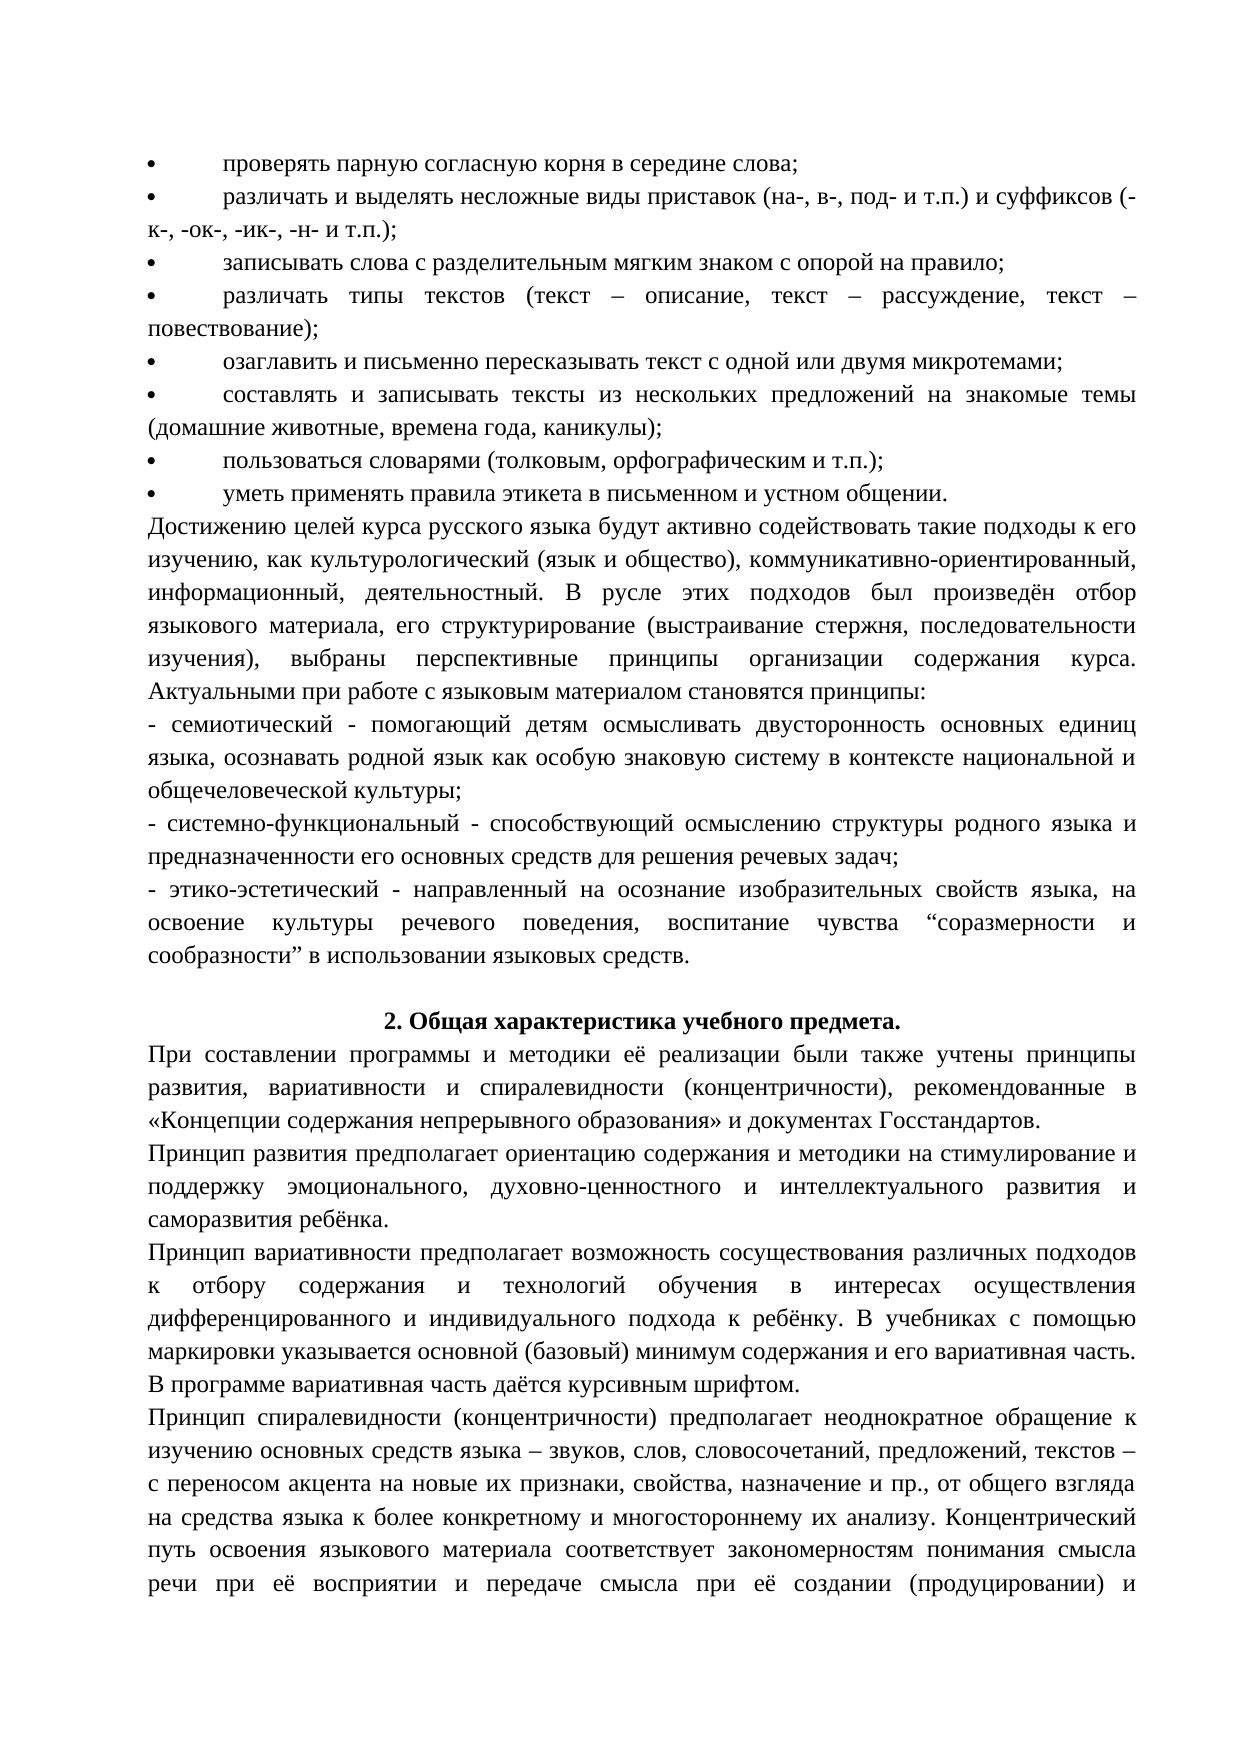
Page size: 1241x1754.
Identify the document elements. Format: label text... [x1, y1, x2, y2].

list составлять и записывать тексты из нескольких предложений на знакомые темы (домашние животные, времена года, каникулы); [148, 379, 1137, 441]
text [148, 1402, 1137, 1596]
list различать и выделять несложные виды приставок (на-, в-, под- и т.п.) и суффиксов (-к-, -ок-, -ик-, -н- и т.п.); [148, 181, 1137, 242]
list озаглавить и письменно пересказывать текст с одной или двумя микротемами; [148, 346, 1137, 374]
list пользоваться словарями (толковым, орфографическим и т.п.); [148, 445, 1137, 474]
text Принцип вариативности предполагает возможность сосуществования различных подходов к отбору содержания и технологий обучения в интересах осуществления дифференцированного и индивидуального подхода к ребёнку. В учебниках с помощью маркировки указывается основной (базовый) минимум содержания и его вариативная часть. В программе вариативная часть даётся курсивным шрифтом. [148, 1237, 1137, 1398]
text При составлении программы и методики её реализации были также учтены принципы развития, вариативности и спиралевидности (концентричности), рекомендованные в «Концепции содержания непрерывного образования» и документах Госстандартов. [148, 1039, 1137, 1134]
list записывать слова с разделительным мягким знаком с опорой на правило; [148, 247, 1137, 276]
text Принцип развития предполагает ориентацию содержания и методики на стимулирование и поддержку эмоционального, духовно-ценностного и интеллектуального развития и саморазвития ребёнка. [148, 1138, 1137, 1233]
text - системно-функциональный - способствующий осмыслению структуры родного языка и предназначенности его основных средств для решения речевых задач; [148, 808, 1137, 870]
list проверять парную согласную корня в середине слова; [148, 148, 1137, 176]
list различать типы текстов (текст – описание, текст – рассуждение, текст – повествование); [148, 280, 1137, 342]
list уметь применять правила этикета в письменном и устном общении. [148, 478, 1137, 507]
text 2. Общая характеристика учебного предмета. [148, 1006, 1137, 1035]
text - семиотический - помогающий детям осмысливать двусторонность основных единиц языка, осознавать родной язык как особую знаковую систему в контексте национальной и общечеловеческой культуры; [148, 709, 1137, 804]
text - этико-эстетический - направленный на осознание изобразительных свойств языка, на освоение культуры речевого поведения, воспитание чувства “соразмерности и сообразности” в использовании языковых средств. [148, 874, 1137, 969]
text Достижению целей курса русского языка будут активно содействовать такие подходы к его изучению, как культурологический (язык и общество), коммуникативно-ориентированный, информационный, деятельностный. В русле этих подходов был произведён отбор языкового материала, его структурирование (выстраивание стержня, последовательности изучения), выбраны перспективные принципы организации содержания курса. Актуальными при работе с языковым материалом становятся принципы: [148, 511, 1137, 705]
